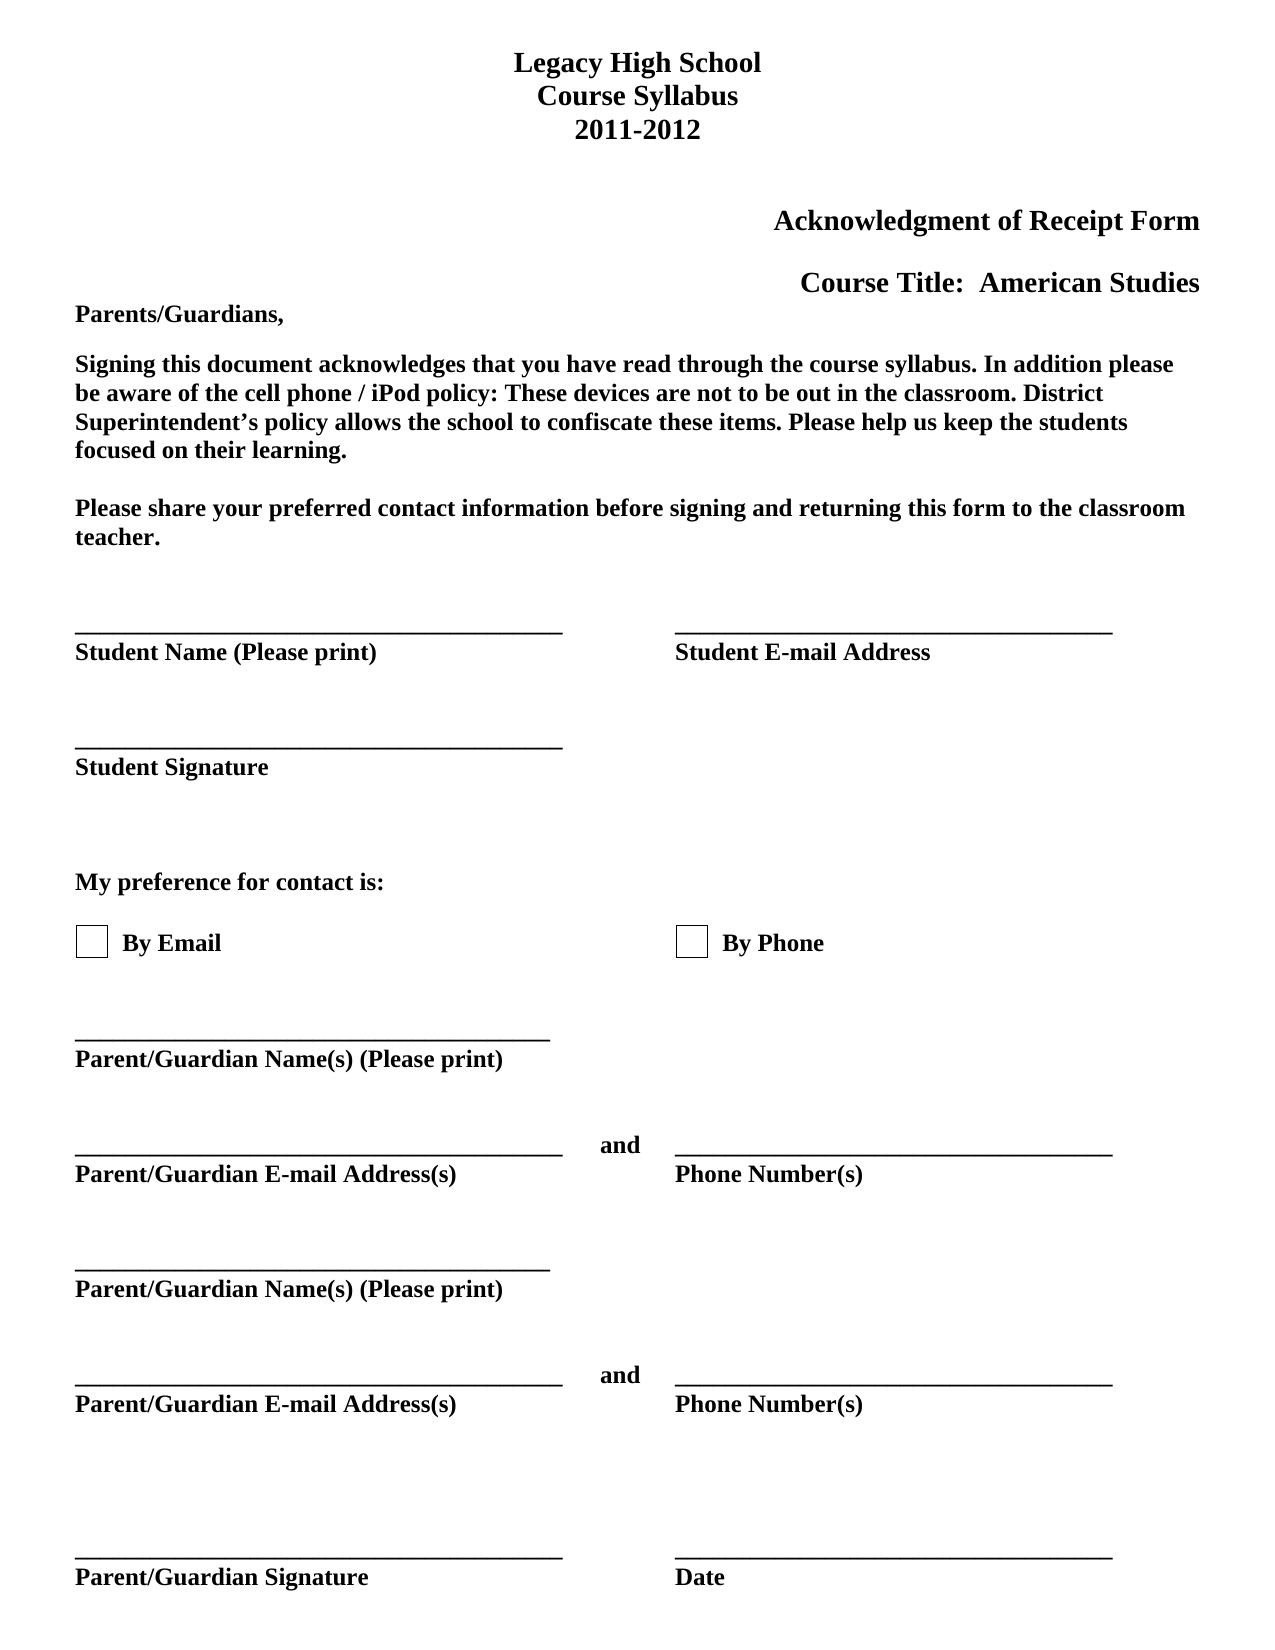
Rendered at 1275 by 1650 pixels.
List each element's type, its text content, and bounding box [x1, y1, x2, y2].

text _______________________________________ ___________________________________ [75, 1533, 1200, 1562]
text ______________________________________ [75, 1015, 1200, 1044]
text Parent/Guardian Name(s) (Please print) [75, 1274, 1200, 1303]
text 2011-2012 [75, 112, 1200, 146]
text ______________________________________ [75, 1245, 1200, 1274]
text Parent/Guardian E-mail Address(s) Phone Number(s) [75, 1389, 1200, 1418]
text _______________________________________ [75, 723, 1200, 752]
text Parent/Guardian Signature Date [75, 1562, 1200, 1590]
text Please share your preferred contact information before signing and returning this form to the classroom teacher. [75, 493, 1200, 551]
text Parent/Guardian E-mail Address(s) Phone Number(s) [75, 1159, 1200, 1188]
text Parents/Guardians, [75, 299, 1200, 328]
text _______________________________________ ___________________________________ [75, 608, 1200, 637]
text Acknowledgment of Receipt Form [75, 203, 1200, 237]
text Course Title: American Studies [75, 265, 1200, 299]
text Legacy High School [75, 45, 1200, 78]
text Student Signature [75, 752, 1200, 781]
text By Email By Phone [75, 924, 1200, 958]
text Course Syllabus [75, 78, 1200, 112]
text My preference for contact is: [75, 867, 1200, 896]
text Parent/Guardian Name(s) (Please print) [75, 1044, 1200, 1073]
text _______________________________________ and ___________________________________ [75, 1360, 1200, 1389]
text Student Name (Please print) Student E-mail Address [75, 637, 1200, 666]
text _______________________________________ and ___________________________________ [75, 1130, 1200, 1159]
text Signing this document acknowledges that you have read through the course syllabus. In addition please be aware of the cell phone / iPod policy: These devices are not to be out in the classroom. District Superintendent’s policy allows the school to confiscate these items. Please help us keep the students focused on their learning. [75, 349, 1200, 464]
